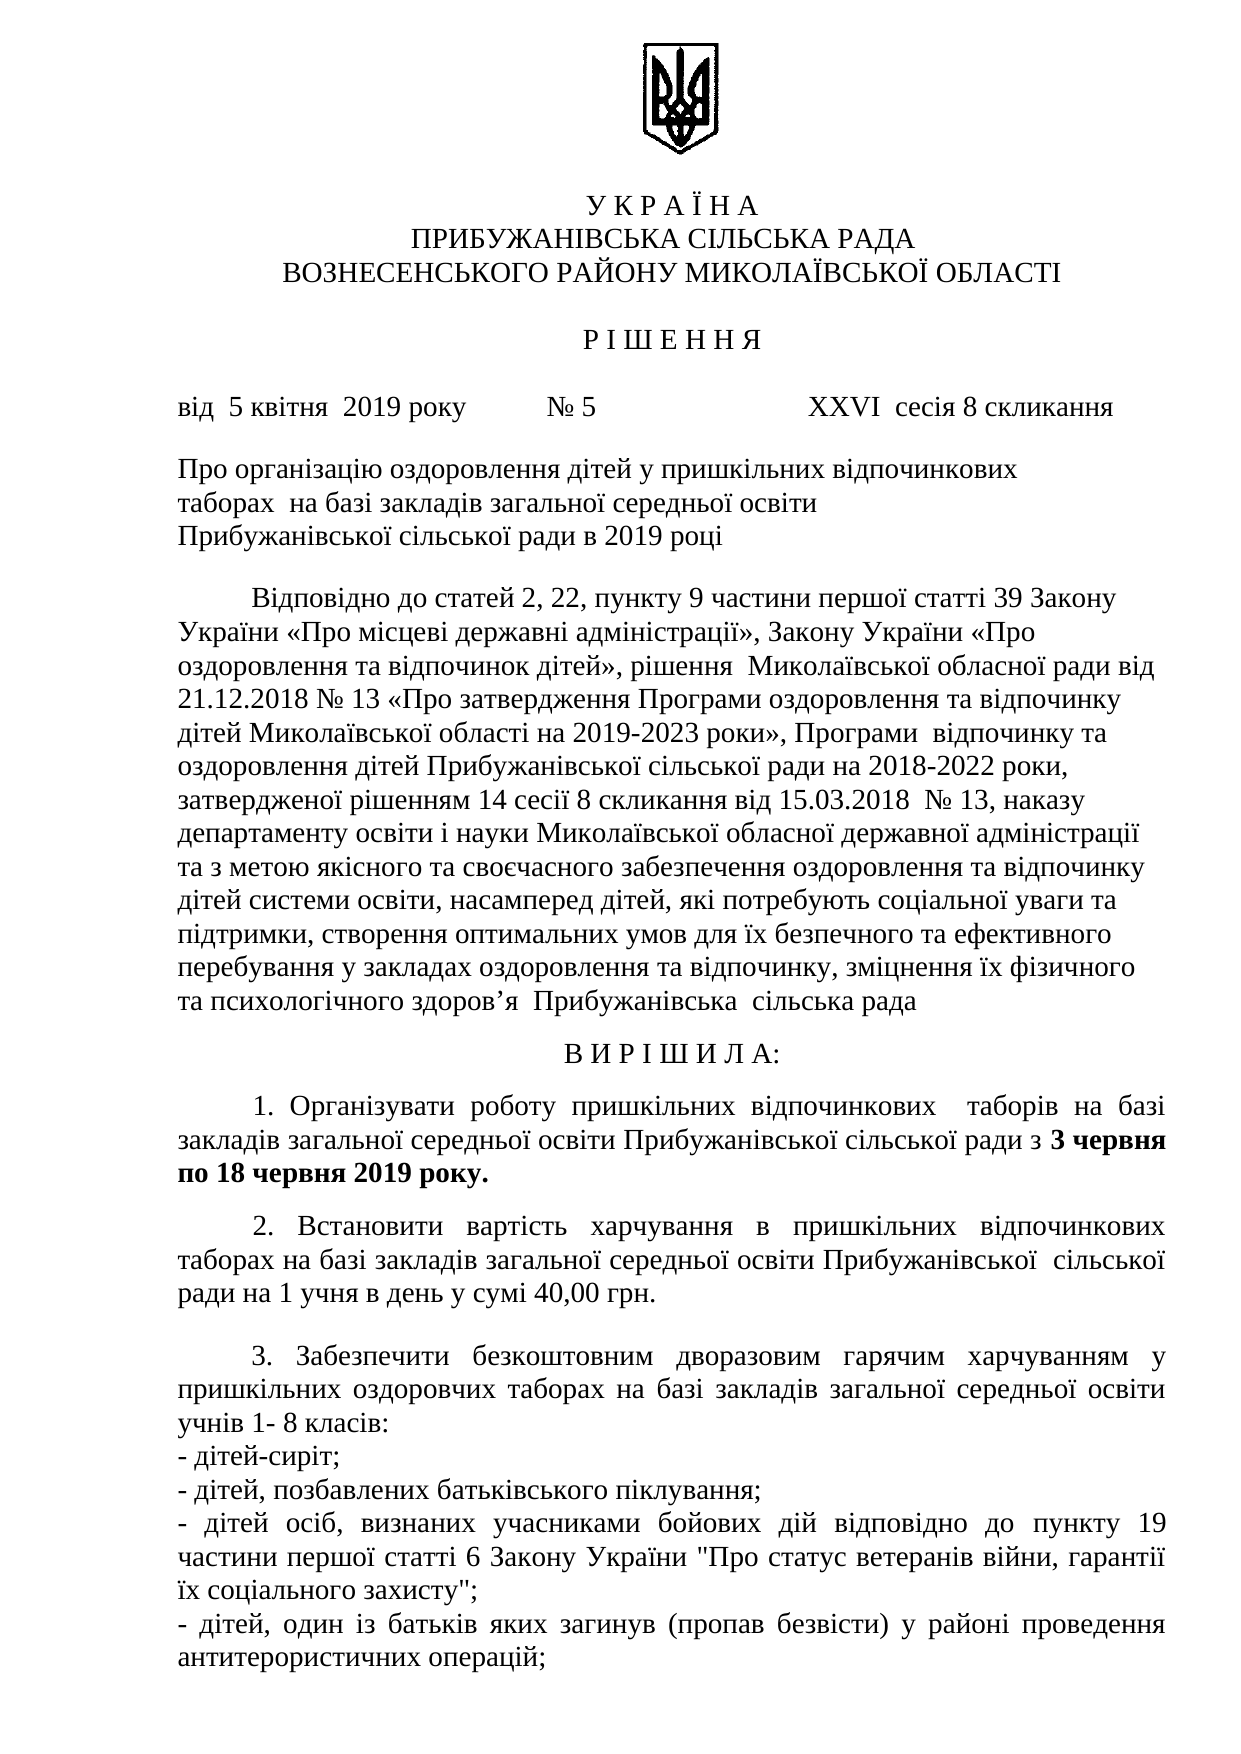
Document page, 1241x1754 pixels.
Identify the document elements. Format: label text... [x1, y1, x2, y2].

text ПРИБУЖАНІВСЬКА СІЛЬСЬКА РАДА [177, 221, 1167, 255]
text - дітей осіб, визнаних учасниками бойових дій відповідно до пункту 19 частини першої статті 6 Закону України "Про статус ветеранів війни, гарантії їх соціального захисту"; [177, 1505, 1167, 1606]
text У К Р А Ї Н А [177, 188, 1167, 221]
text 3. Забезпечити безкоштовним дворазовим гарячим харчуванням у пришкільних оздоровчих таборах на базі закладів загальної середньої освіти учнів 1- 8 класів: [177, 1338, 1167, 1438]
text - дітей-сиріт; [177, 1438, 1167, 1472]
text ВОЗНЕСЕНСЬКОГО РАЙОНУ МИКОЛАЇВСЬКОЇ ОБЛАСТІ [177, 255, 1167, 288]
text Відповідно до статей 2, 22, пункту 9 частини першої статті 39 Закону України «Про місцеві державні адміністрації», Закону України «Про оздоровлення та відпочинок дітей», рішення Миколаївської обласної ради від 21.12.2018 № 13 «Про затвердження Програми оздоровлення та відпочинку дітей Миколаївської області на 2019-2023 роки», Програми відпочинку та оздоровлення дітей Прибужанівської сільської ради на 2018-2022 роки, затвердженої рішенням 14 сесії 8 скликання від 15.03.2018 № 13, наказу департаменту освіти і науки Миколаївської обласної державної адміністрації та з метою якісного та своєчасного забезпечення оздоровлення та відпочинку дітей системи освіти, насамперед дітей, які потребують соціальної уваги та підтримки, створення оптимальних умов для їх безпечного та ефективного перебування у закладах оздоровлення та відпочинку, зміцнення їх фізичного та психологічного здоров’я Прибужанівська сільська рада [177, 581, 1167, 1017]
text 1. Організувати роботу пришкільних відпочинкових таборів на базі закладів загальної середньої освіти Прибужанівської сільської ради з 3 червня по 18 червня 2019 року. [177, 1088, 1167, 1189]
text 2. Встановити вартість харчування в пришкільних відпочинкових таборах на базі закладів загальної середньої освіти Прибужанівської сільської ради на 1 учня в день у сумі 40,00 грн. [177, 1208, 1167, 1309]
text Прибужанівської сільської ради в 2019 році [177, 518, 1167, 552]
text від 5 квітня 2019 року № 5 ХХVІ сесія 8 скликання [177, 389, 1167, 422]
text Про організацію оздоровлення дітей у пришкільних відпочинкових [177, 451, 1167, 485]
text Р І Ш Е Н Н Я [177, 322, 1167, 355]
text В И Р І Ш И Л А: [177, 1036, 1167, 1069]
text - дітей, позбавлених батьківського піклування; [177, 1472, 1167, 1505]
text - дітей, один із батьків яких загинув (пропав безвісти) у районі проведення антитерористичних операцій; [177, 1606, 1167, 1673]
text таборах на базі закладів загальної середньої освіти [177, 485, 1167, 518]
